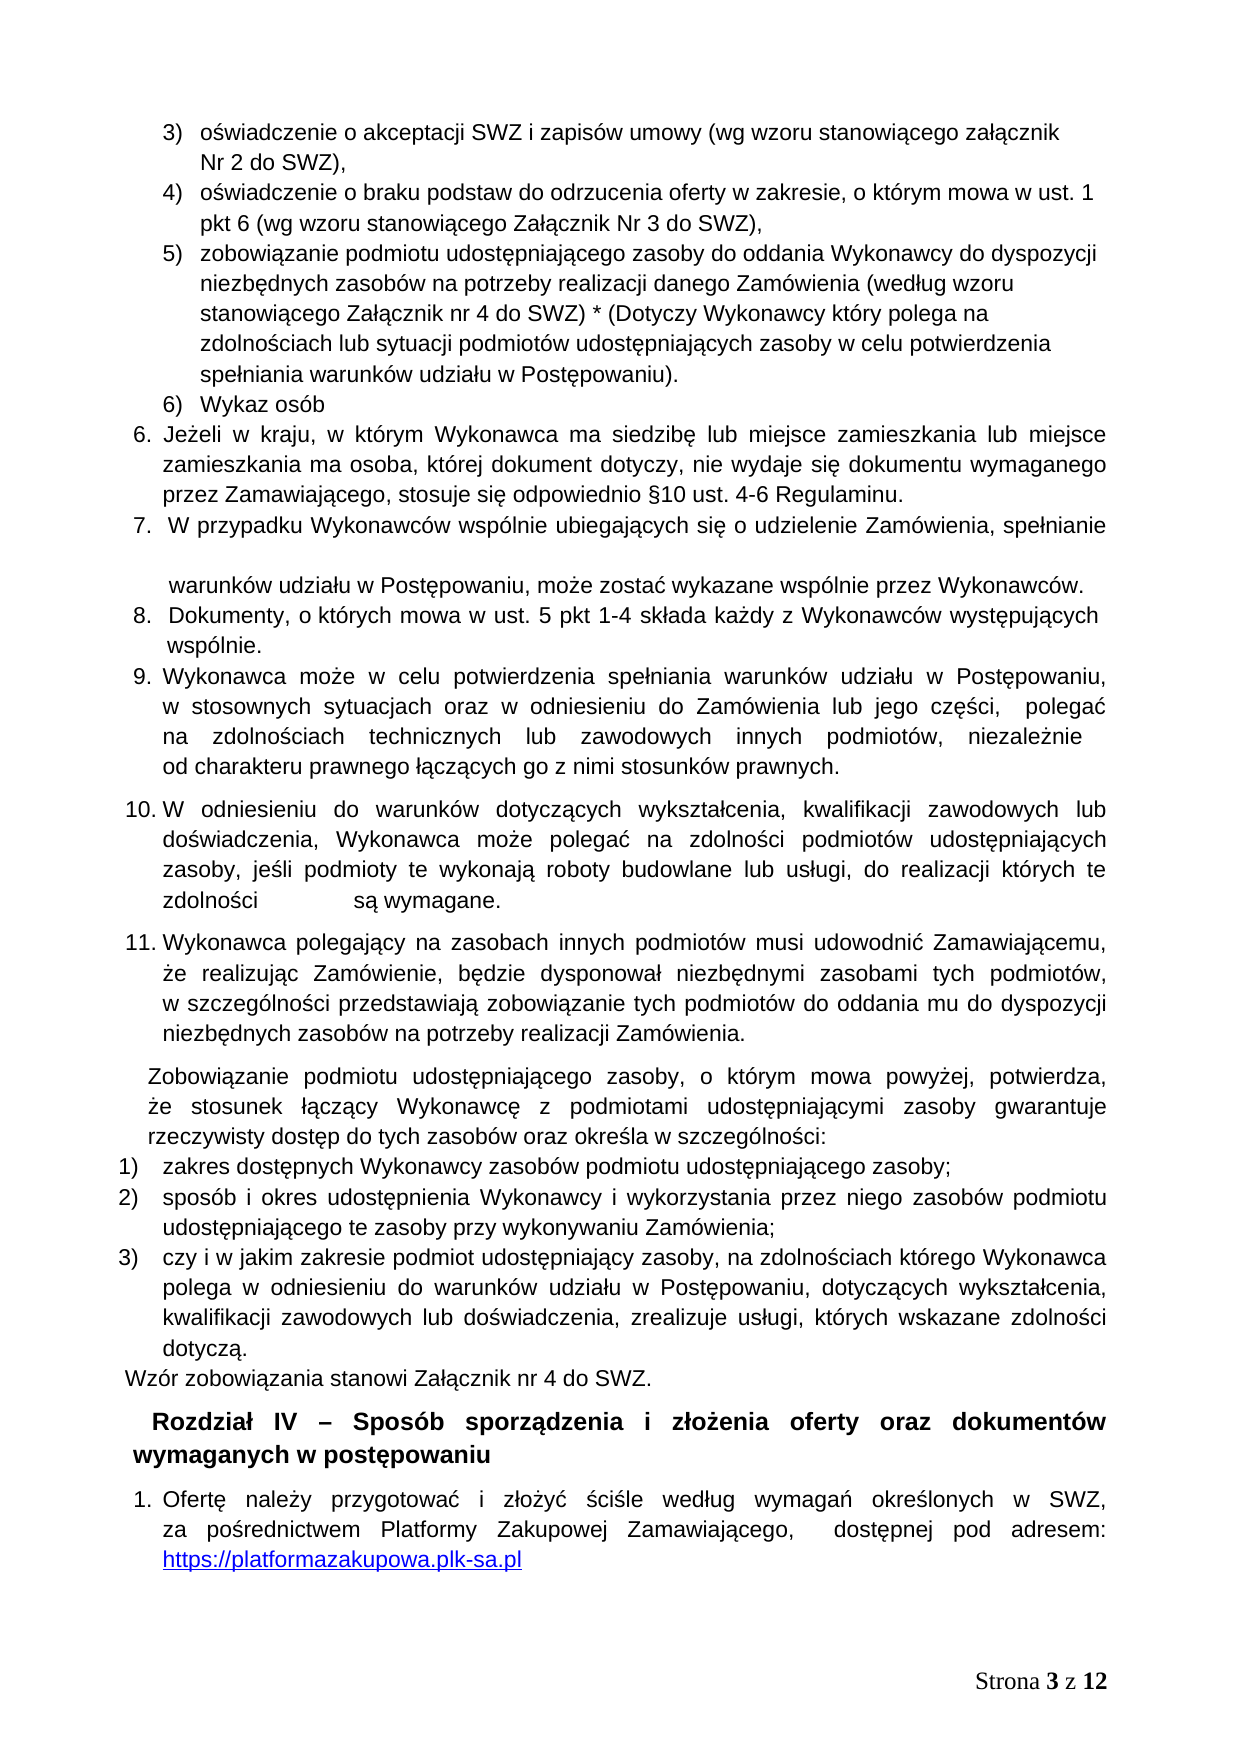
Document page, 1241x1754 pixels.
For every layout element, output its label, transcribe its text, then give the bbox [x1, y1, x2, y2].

list Wykaz osób [162, 391, 1107, 417]
list Zobowiązanie podmiotu udostępniającego zasoby, o którym mowa powyżej, potwierdza, że stosunek łączący Wykonawcę z podmiotami udostępniającymi zasoby gwarantuje rzeczywisty dostęp do tych zasobów oraz określa w szczególności: [148, 1063, 1107, 1149]
list Wzór zobowiązania stanowi Załącznik nr 4 do SWZ. [74, 1365, 1107, 1391]
list sposób i okres udostępnienia Wykonawcy i wykorzystania przez niego zasobów podmiotu udostępniającego te zasoby przy wykonywaniu Zamówienia; [118, 1183, 1107, 1240]
list Wykonawca może w celu potwierdzenia spełniania warunków udziału w Postępowaniu, w stosownych sytuacjach oraz w odniesieniu do Zamówienia lub jego części, polegać na zdolnościach technicznych lub zawodowych innych podmiotów, niezależnie od charakteru prawnego łączących go z nimi stosunków prawnych. [133, 663, 1107, 779]
text 6. Jeżeli w kraju, w którym Wykonawca ma siedzibę lub miejsce zamieszkania lub miejsce zamieszkania ma osoba, której dokument dotyczy, nie wydaje się dokumentu wymaganego przez Zamawiającego, stosuje się odpowiednio §10 ust. 4-6 Regulaminu. [133, 421, 1107, 508]
list W odniesieniu do warunków dotyczących wykształcenia, kwalifikacji zawodowych lub doświadczenia, Wykonawca może polegać na zdolności podmiotów udostępniających zasoby, jeśli podmioty te wykonają roboty budowlane lub usługi, do realizacji których te zdolności są wymagane. [125, 796, 1107, 913]
list zakres dostępnych Wykonawcy zasobów podmiotu udostępniającego zasoby; [118, 1153, 1107, 1179]
list zobowiązanie podmiotu udostępniającego zasoby do oddania Wykonawcy do dyspozycji niezbędnych zasobów na potrzeby realizacji danego Zamówienia (według wzoru stanowiącego Załącznik nr 4 do SWZ) * (Dotyczy Wykonawcy który polega na zdolnościach lub sytuacji podmiotów udostępniających zasoby w celu potwierdzenia spełniania warunków udziału w Postępowaniu). [162, 240, 1107, 387]
list Wykonawca polegający na zasobach innych podmiotów musi udowodnić Zamawiającemu, że realizując Zamówienie, będzie dysponował niezbędnymi zasobami tych podmiotów, w szczególności przedstawiają zobowiązanie tych podmiotów do oddania mu do dyspozycji niezbędnych zasobów na potrzeby realizacji Zamówienia. [125, 929, 1107, 1046]
text 8. Dokumenty, o których mowa w ust. 5 pkt 1-4 składa każdy z Wykonawców występujących wspólnie. [133, 602, 1107, 659]
text 7. W przypadku Wykonawców wspólnie ubiegających się o udzielenie Zamówienia, spełnianie warunków udziału w Postępowaniu, może zostać wykazane wspólnie przez Wykonawców. [133, 512, 1107, 598]
list czy i w jakim zakresie podmiot udostępniający zasoby, na zdolnościach którego Wykonawca polega w odniesieniu do warunków udziału w Postępowaniu, dotyczących wykształcenia, kwalifikacji zawodowych lub doświadczenia, zrealizuje usługi, których wskazane zdolności dotyczą. [118, 1244, 1107, 1361]
list oświadczenie o akceptacji SWZ i zapisów umowy (wg wzoru stanowiącego załącznik Nr 2 do SWZ), [162, 119, 1107, 175]
subtitle Rozdział IV – Sposób sporządzenia i złożenia oferty oraz dokumentów wymaganych w postępowaniu [133, 1407, 1107, 1469]
list Ofertę należy przygotować i złożyć ściśle według wymagań określonych w SWZ, za pośrednictwem Platformy Zakupowej Zamawiającego, dostępnej pod adresem: https://platformazakupowa.plk-sa.pl [133, 1486, 1107, 1573]
list oświadczenie o braku podstaw do odrzucenia oferty w zakresie, o którym mowa w ust. 1 pkt 6 (wg wzoru stanowiącego Załącznik Nr 3 do SWZ), [162, 179, 1107, 236]
